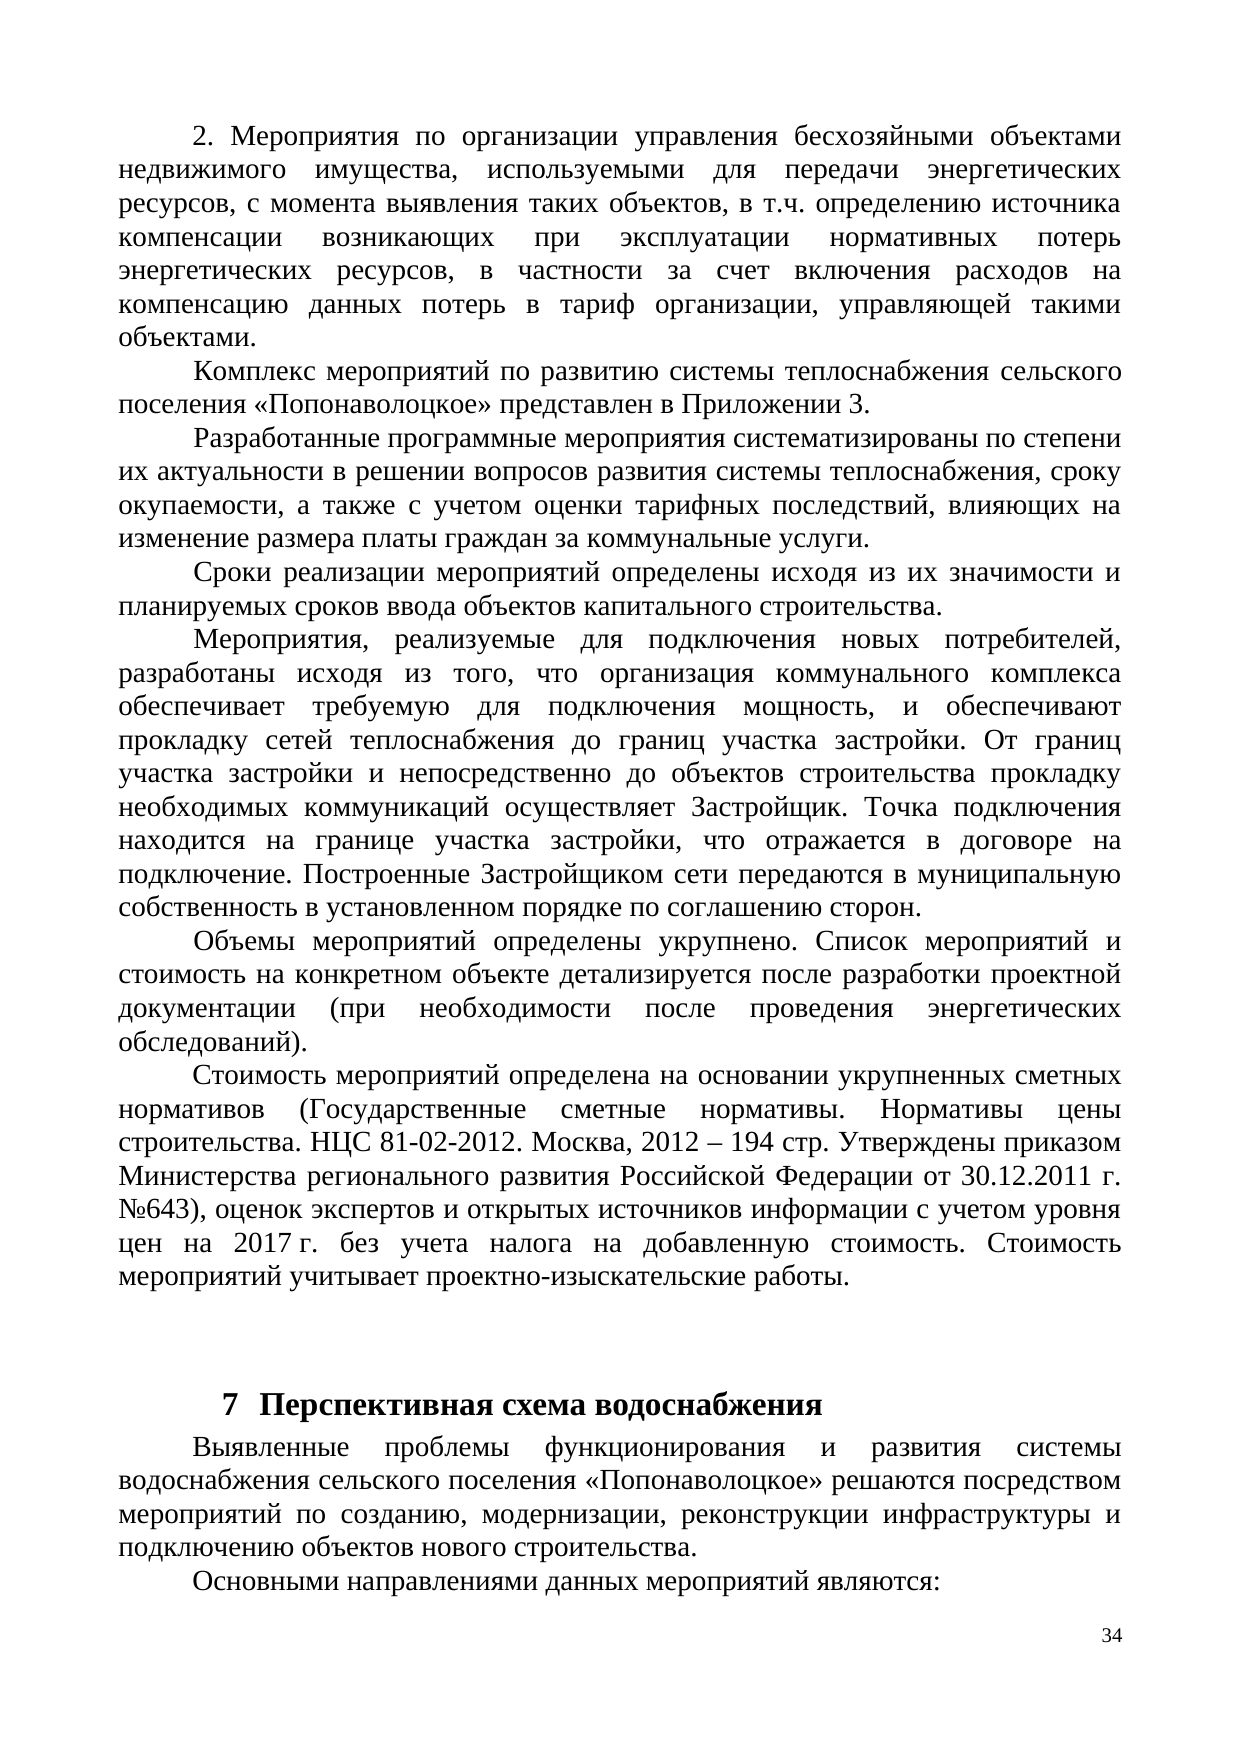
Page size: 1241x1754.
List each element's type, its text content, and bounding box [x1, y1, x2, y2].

text Мероприятия, реализуемые для подключения новых потребителей, разработаны исходя из того, что организация коммунального комплекса обеспечивает требуемую для подключения мощность, и обеспечивают прокладку сетей теплоснабжения до границ участка застройки. От границ участка застройки и непосредственно до объектов строительства прокладку необходимых коммуникаций осуществляет Застройщик. Точка подключения находится на границе участка застройки, что отражается в договоре на подключение. Построенные Застройщиком сети передаются в муниципальную собственность в установленном порядке по соглашению сторон. [118, 621, 1122, 923]
text Стоимость мероприятий определена на основании укрупненных сметных нормативов (Государственные сметные нормативы. Нормативы цены строительства. НЦС 81-02-2012. Москва, 2012 – 194 стр. Утверждены приказом Министерства регионального развития Российской Федерации от 30.12.2011 г. №643), оценок экспертов и открытых источников информации с учетом уровня цен на 2017 г. без учета налога на добавленную стоимость. Стоимость мероприятий учитывает проектно-изыскательские работы. [118, 1057, 1122, 1292]
text 2. Мероприятия по организации управления бесхозяйными объектами недвижимого имущества, используемыми для передачи энергетических ресурсов, с момента выявления таких объектов, в т.ч. определению источника компенсации возникающих при эксплуатации нормативных потерь энергетических ресурсов, в частности за счет включения расходов на компенсацию данных потерь в тариф организации, управляющей такими объектами. [118, 118, 1122, 353]
subtitle Перспективная схема водоснабжения [222, 1384, 1122, 1422]
text Разработанные программные мероприятия систематизированы по степени их актуальности в решении вопросов развития системы теплоснабжения, сроку окупаемости, а также с учетом оценки тарифных последствий, влияющих на изменение размера платы граждан за коммунальные услуги. [118, 420, 1122, 554]
text Комплекс мероприятий по развитию системы теплоснабжения сельского поселения «Попонаволоцкое» представлен в Приложении 3. [118, 353, 1122, 420]
text Сроки реализации мероприятий определены исходя из их значимости и планируемых сроков ввода объектов капитального строительства. [118, 554, 1122, 621]
text Основными направлениями данных мероприятий являются: [118, 1563, 1122, 1596]
text Объемы мероприятий определены укрупнено. Список мероприятий и стоимость на конкретном объекте детализируется после разработки проектной документации (при необходимости после проведения энергетических обследований). [118, 923, 1122, 1057]
text Выявленные проблемы функционирования и развития системы водоснабжения сельского поселения «Попонаволоцкое» решаются посредством мероприятий по созданию, модернизации, реконструкции инфраструктуры и подключению объектов нового строительства. [118, 1429, 1122, 1563]
